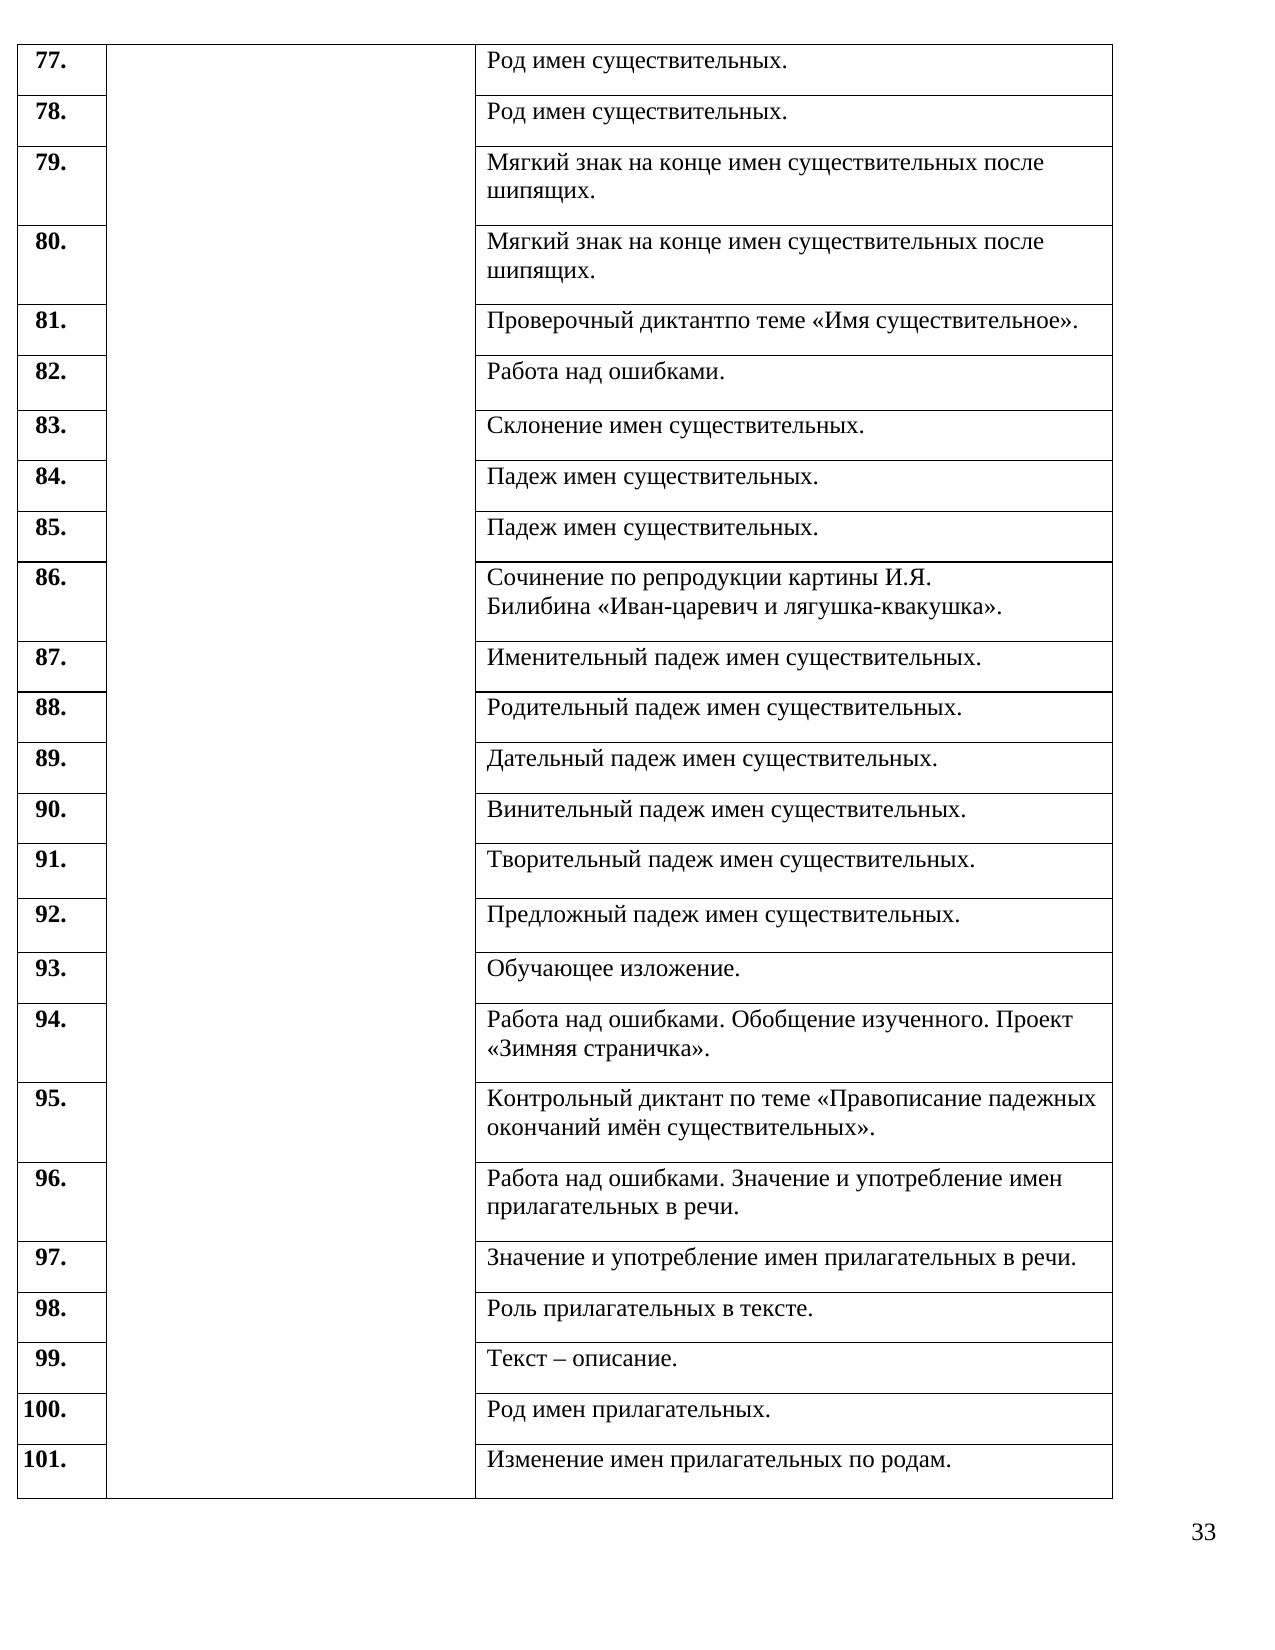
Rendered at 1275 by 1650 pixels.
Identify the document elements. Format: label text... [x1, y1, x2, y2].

table_cell [18, 743, 106, 793]
table_cell Именительный падеж имен существительных. [476, 642, 1112, 691]
table_cell [18, 1004, 106, 1082]
table_cell Творительный падеж имен существительных. [476, 844, 1112, 898]
table_cell [18, 844, 106, 898]
table_cell Работа над ошибками. Значение и употребление имен прилагательных в речи. [476, 1163, 1112, 1241]
table_cell Падеж имен существительных. [476, 461, 1112, 511]
table_cell Значение и употребление имен прилагательных в речи. [476, 1242, 1112, 1292]
table_cell [18, 693, 106, 742]
table_cell Проверочный диктантпо теме «Имя существительное». [476, 305, 1112, 355]
table_cell Роль прилагательных в тексте. [476, 1293, 1112, 1342]
table_cell [18, 1163, 106, 1241]
table_cell Родительный падеж имен существительных. [476, 693, 1112, 742]
table_cell [18, 1445, 106, 1498]
table_cell Мягкий знак на конце имен существительных после шипящих. [476, 147, 1112, 225]
table_cell Работа над ошибками. Обобщение изученного. Проект «Зимняя страничка». [476, 1004, 1112, 1082]
table_cell [18, 1343, 106, 1393]
table_cell [18, 1394, 106, 1443]
table_cell Дательный падеж имен существительных. [476, 743, 1112, 793]
table_cell [18, 642, 106, 691]
table_cell [18, 953, 106, 1003]
table_cell [18, 1083, 106, 1162]
table_cell [18, 794, 106, 843]
table_cell Падеж имен существительных. [476, 512, 1112, 561]
table_cell Работа над ошибками. [476, 356, 1112, 409]
table_cell Мягкий знак на конце имен существительных после шипящих. [476, 226, 1112, 304]
table_cell Род имен прилагательных. [476, 1394, 1112, 1443]
table_cell Склонение имен существительных. [476, 411, 1112, 460]
table_cell [18, 147, 106, 225]
table_cell [18, 45, 106, 95]
table_cell [18, 899, 106, 952]
table_cell [18, 356, 106, 409]
table_cell [18, 563, 106, 641]
table_cell Обучающее изложение. [476, 953, 1112, 1003]
table_cell Контрольный диктант по теме «Правописание падежных окончаний имён существительных». [476, 1083, 1112, 1162]
table_cell [18, 1242, 106, 1292]
table_cell [18, 1293, 106, 1342]
table_cell Винительный падеж имен существительных. [476, 794, 1112, 843]
table_cell [18, 226, 106, 304]
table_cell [476, 1445, 1112, 1498]
table_cell [18, 512, 106, 561]
table_cell Род имен существительных. [476, 45, 1112, 95]
table_cell Сочинение по репродукции картины И.Я. Билибина «Иван-царевич и лягушка-квакушка». [476, 563, 1112, 641]
table_cell [18, 305, 106, 355]
table_cell Предложный падеж имен существительных. [476, 899, 1112, 952]
table_cell Род имен существительных. [476, 96, 1112, 146]
table_cell [18, 461, 106, 511]
table_cell Текст – описание. [476, 1343, 1112, 1393]
table_cell [18, 411, 106, 460]
table_cell [18, 96, 106, 146]
